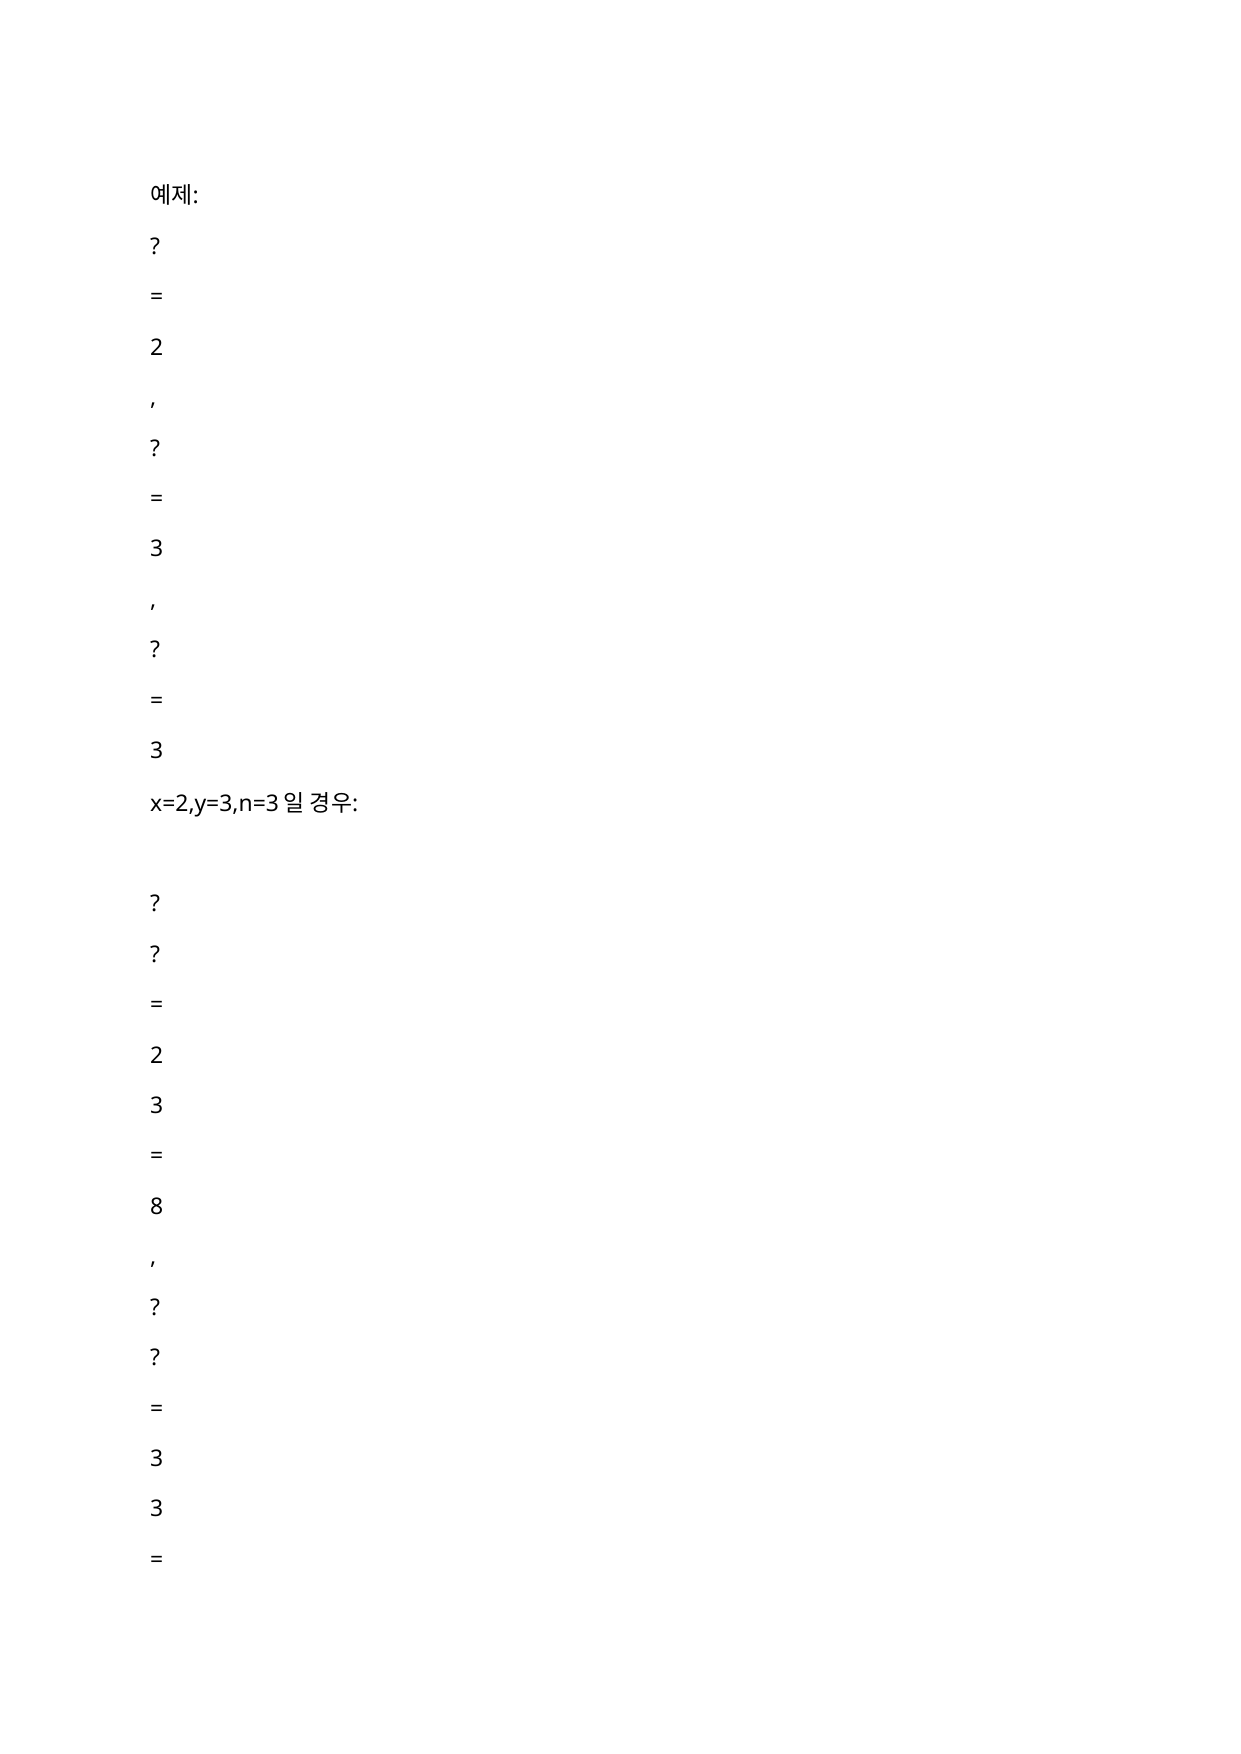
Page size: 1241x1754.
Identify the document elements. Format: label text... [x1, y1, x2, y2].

text 예제: [150, 177, 1090, 211]
text ? [150, 1341, 1090, 1372]
text 2 [150, 331, 1090, 362]
text 3 [150, 734, 1090, 765]
text , [150, 583, 1090, 614]
text , [150, 1240, 1090, 1272]
text ? [150, 887, 1090, 919]
text 3 [150, 1442, 1090, 1473]
text 2 [150, 1039, 1090, 1070]
text = [150, 280, 1090, 311]
text 8 [150, 1190, 1090, 1221]
text ? [150, 633, 1090, 664]
text ? [150, 230, 1090, 261]
text ? [150, 431, 1090, 463]
text = [150, 1139, 1090, 1171]
text = [150, 1543, 1090, 1574]
text = [150, 1392, 1090, 1423]
text ? [150, 938, 1090, 969]
text = [150, 683, 1090, 715]
text 3 [150, 532, 1090, 563]
text , [150, 381, 1090, 412]
text = [150, 988, 1090, 1019]
text 3 [150, 1492, 1090, 1524]
text 3 [150, 1089, 1090, 1120]
text x=2,y=3,n=3일 경우: [150, 784, 1090, 818]
text ? [150, 1291, 1090, 1322]
text = [150, 482, 1090, 513]
